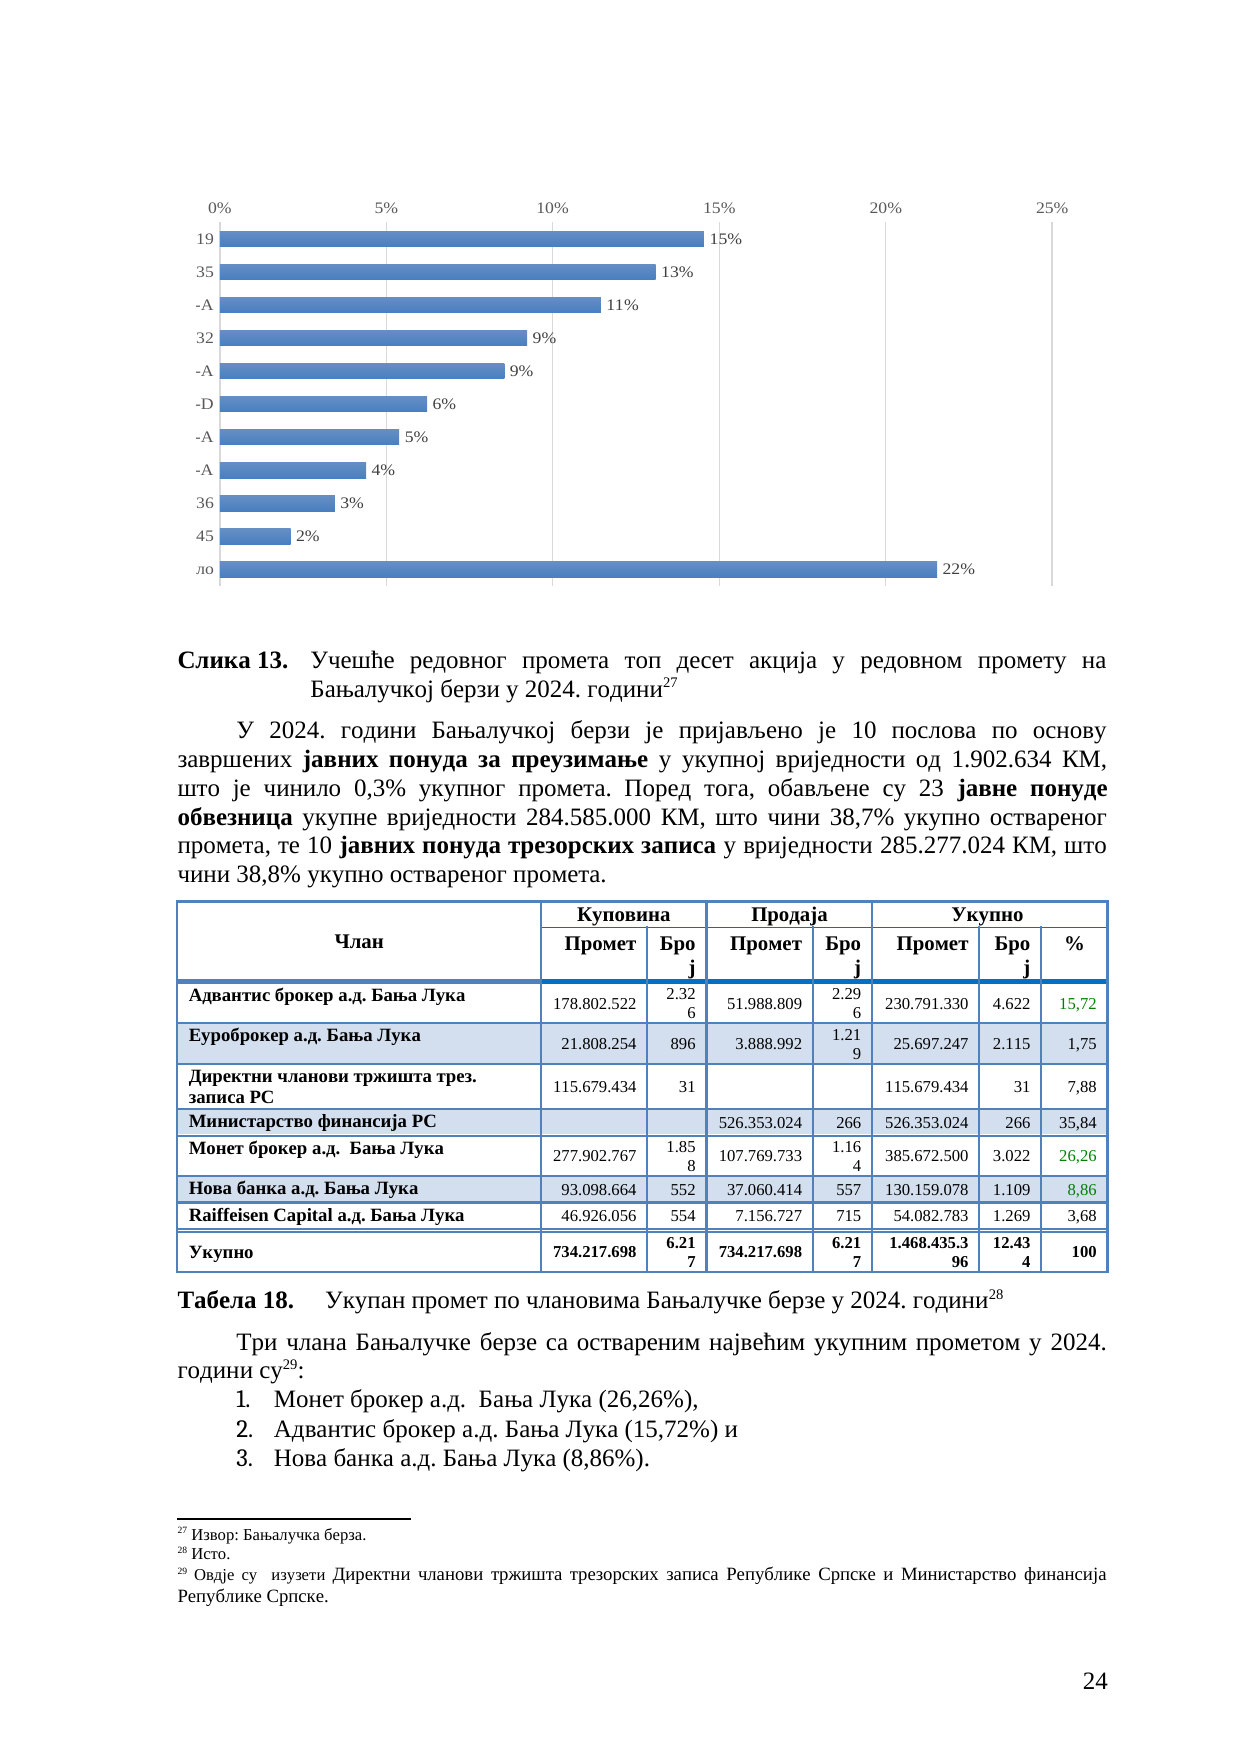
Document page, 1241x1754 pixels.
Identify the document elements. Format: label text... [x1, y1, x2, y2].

table_cell Монет брокер а.д. Бања Лука [178, 1137, 540, 1175]
table_cell 266 [814, 1110, 871, 1134]
table_cell 37.060.414 [708, 1177, 812, 1201]
table_cell 107.769.733 [708, 1137, 812, 1175]
table_cell 35,84 [1042, 1110, 1106, 1134]
text Слика 13. Учешће редовног промета топ десет акција у редовном промету на Бањалучкој берзи у 2024. години [177, 645, 1107, 703]
table_cell 1.468.435.396 [873, 1233, 978, 1271]
table_cell 385.672.500 [873, 1137, 978, 1175]
table_cell 6.217 [814, 1233, 871, 1271]
table_cell 715 [814, 1204, 871, 1228]
table_cell [708, 1065, 812, 1108]
text Три члана Бањалучке берзе са оствареним највећим укупним прометом у 2024. години су: [177, 1327, 1107, 1384]
table_cell 31 [980, 1065, 1040, 1108]
table_cell 734.217.698 [708, 1233, 812, 1271]
table_cell 3.022 [980, 1137, 1040, 1175]
table_cell 1.164 [814, 1137, 871, 1175]
table_cell 51.988.809 [708, 984, 812, 1022]
table_cell 1.219 [814, 1024, 871, 1063]
table_cell 25.697.247 [873, 1024, 978, 1063]
table_cell 4.622 [980, 984, 1040, 1022]
table_cell Промет [542, 928, 646, 979]
table_cell 15,72 [1042, 984, 1106, 1022]
table_cell 178.802.522 [542, 984, 646, 1022]
table_cell Директни чланови тржишта трез. записа РС [178, 1065, 540, 1108]
table_cell 554 [648, 1204, 705, 1228]
list Монет брокер а.д. Бања Лука (26,26%), [236, 1384, 1107, 1414]
table_cell 12.434 [980, 1233, 1040, 1271]
table_cell 526.353.024 [708, 1110, 812, 1134]
table_cell 526.353.024 [873, 1110, 978, 1134]
table_cell 46.926.056 [542, 1204, 646, 1228]
table_cell Укупно [178, 1233, 540, 1271]
table_cell 130.159.078 [873, 1177, 978, 1201]
table_cell 1.269 [980, 1204, 1040, 1228]
table_cell Нова банка а.д. Бања Лука [178, 1177, 540, 1201]
table_cell 100 [1042, 1233, 1106, 1271]
table_cell 8,86 [1042, 1177, 1106, 1201]
table_cell 3,68 [1042, 1204, 1106, 1228]
table_cell 896 [648, 1024, 705, 1063]
table_cell 1.109 [980, 1177, 1040, 1201]
table_cell 2.115 [980, 1024, 1040, 1063]
table_cell 54.082.783 [873, 1204, 978, 1228]
text Табела 18. Укупан промет по члановима Бањалучке берзе у 2024. години [177, 1286, 1107, 1314]
table_cell 7.156.727 [708, 1204, 812, 1228]
table_cell 557 [814, 1177, 871, 1201]
table_cell % [1042, 928, 1106, 979]
table_cell 21.808.254 [542, 1024, 646, 1063]
table_cell 734.217.698 [542, 1233, 646, 1271]
table_cell 7,88 [1042, 1065, 1106, 1108]
table_cell [648, 1110, 705, 1134]
table_header Куповина [542, 903, 705, 926]
table_cell 266 [980, 1110, 1040, 1134]
table_cell 26,26 [1042, 1137, 1106, 1175]
table_cell 230.791.330 [873, 984, 978, 1022]
table_cell Брoj [648, 928, 705, 979]
table_header Продаја [708, 903, 871, 926]
list Адвантис брокер а.д. Бања Лука (15,72%) и [236, 1414, 1107, 1443]
text У 2024. години Бањалучкој берзи је пријављено је 10 послова по основу завршених јавних понуда за преузимање у укупној вриједности од 1.902.634 КМ, што је чинило 0,3% укупног промета. Поред тога, обављене су 23 јавне понуде обвезница укупне вриједности 284.585.000 КМ, што чини 38,7% укупно оствареног промета, те 10 јавних понуда трезорских записа у вриједности 285.277.024 КМ, што чини 38,8% укупно оствареног промета. [177, 715, 1107, 888]
table_cell Промет [708, 928, 812, 979]
table_cell 1,75 [1042, 1024, 1106, 1063]
table_cell Адвантис брокер а.д. Бања Лука [178, 984, 540, 1022]
table_cell 93.098.664 [542, 1177, 646, 1201]
table_cell Промет [873, 928, 978, 979]
table_cell 552 [648, 1177, 705, 1201]
table_cell [814, 1065, 871, 1108]
table_cell 2.296 [814, 984, 871, 1022]
table_cell 2.326 [648, 984, 705, 1022]
table_cell 31 [648, 1065, 705, 1108]
table_cell Број [980, 928, 1040, 979]
table_cell 3.888.992 [708, 1024, 812, 1063]
table_cell 115.679.434 [873, 1065, 978, 1108]
table_header Укупно [873, 903, 1106, 926]
table_cell [542, 1110, 646, 1134]
table_cell Еуроброкер а.д. Бања Лука [178, 1024, 540, 1063]
table_cell Raiffeisen Capital а.д. Бања Лука [178, 1204, 540, 1228]
table_header Члан [178, 903, 540, 979]
table_cell 277.902.767 [542, 1137, 646, 1175]
list Нова банка а.д. Бања Лука (8,86%). [236, 1443, 1107, 1473]
table_cell 115.679.434 [542, 1065, 646, 1108]
table_cell 6.217 [648, 1233, 705, 1271]
table_cell 1.858 [648, 1137, 705, 1175]
table_cell Брoj [814, 928, 871, 979]
table_cell Министарство финансија РС [178, 1110, 540, 1134]
